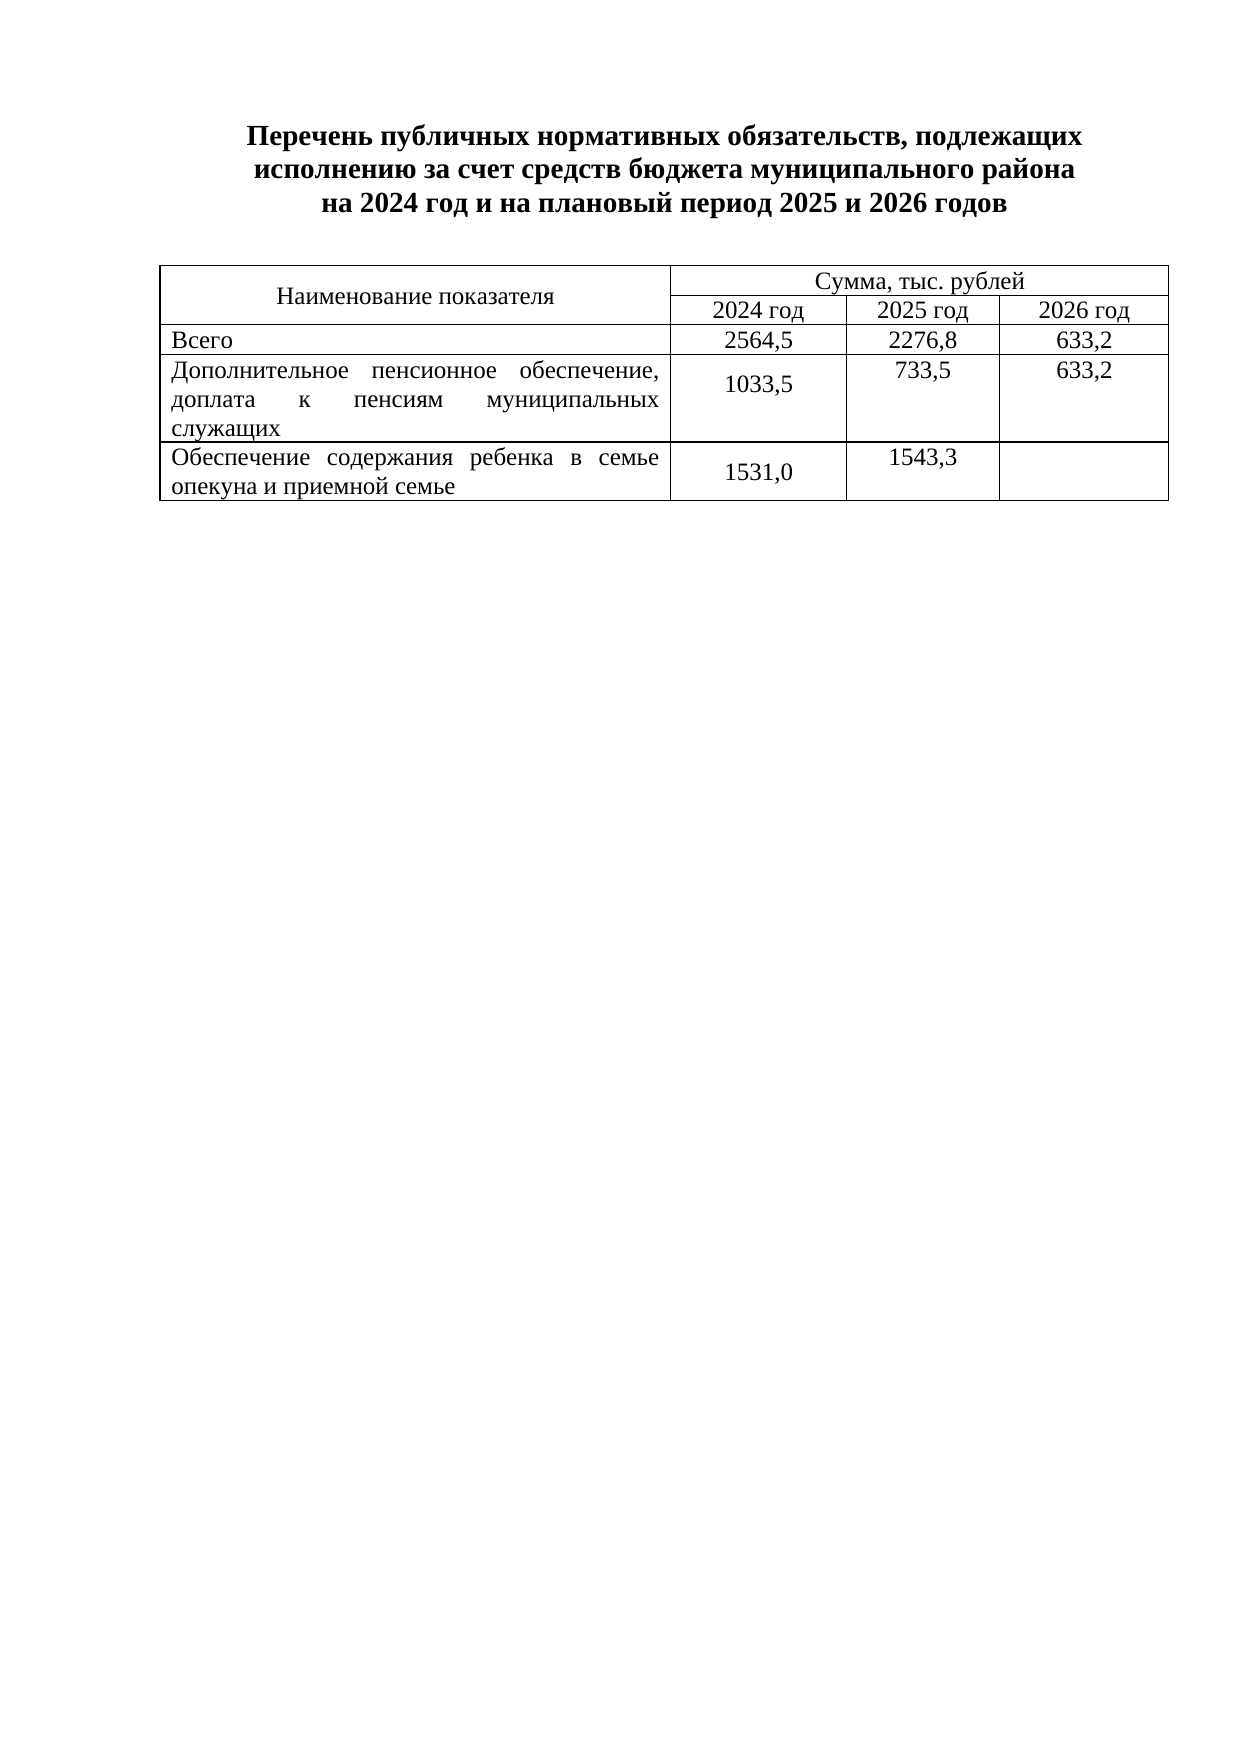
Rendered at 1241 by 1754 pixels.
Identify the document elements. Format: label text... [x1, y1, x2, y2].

table_cell [1000, 443, 1168, 500]
text Перечень публичных нормативных обязательств, подлежащих исполнению за счет средств бюджета муниципального района [177, 118, 1152, 185]
table_cell 1033,5 [671, 355, 846, 441]
table_cell Обеспечение содержания ребенка в семье опекуна и приемной семье [161, 443, 670, 500]
table_cell 1531,0 [671, 443, 846, 500]
table_cell 633,2 [1000, 355, 1168, 441]
table_cell 2025 год [847, 296, 999, 324]
table_cell 2276,8 [847, 325, 999, 354]
table_cell 2024 год [671, 296, 846, 324]
table_cell 733,5 [847, 355, 999, 441]
text на 2024 год и на плановый период 2025 и 2026 годов [177, 185, 1152, 219]
table_header Сумма, тыс. рублей [671, 266, 1168, 294]
table_cell Дополнительное пенсионное обеспечение, доплата к пенсиям муниципальных служащих [161, 355, 670, 441]
table_header Наименование показателя [161, 266, 670, 324]
table_cell 633,2 [1000, 325, 1168, 354]
table_cell 1543,3 [847, 443, 999, 500]
table_cell 2026 год [1000, 296, 1168, 324]
table_cell 2564,5 [671, 325, 846, 354]
table_cell Всего [161, 325, 670, 354]
